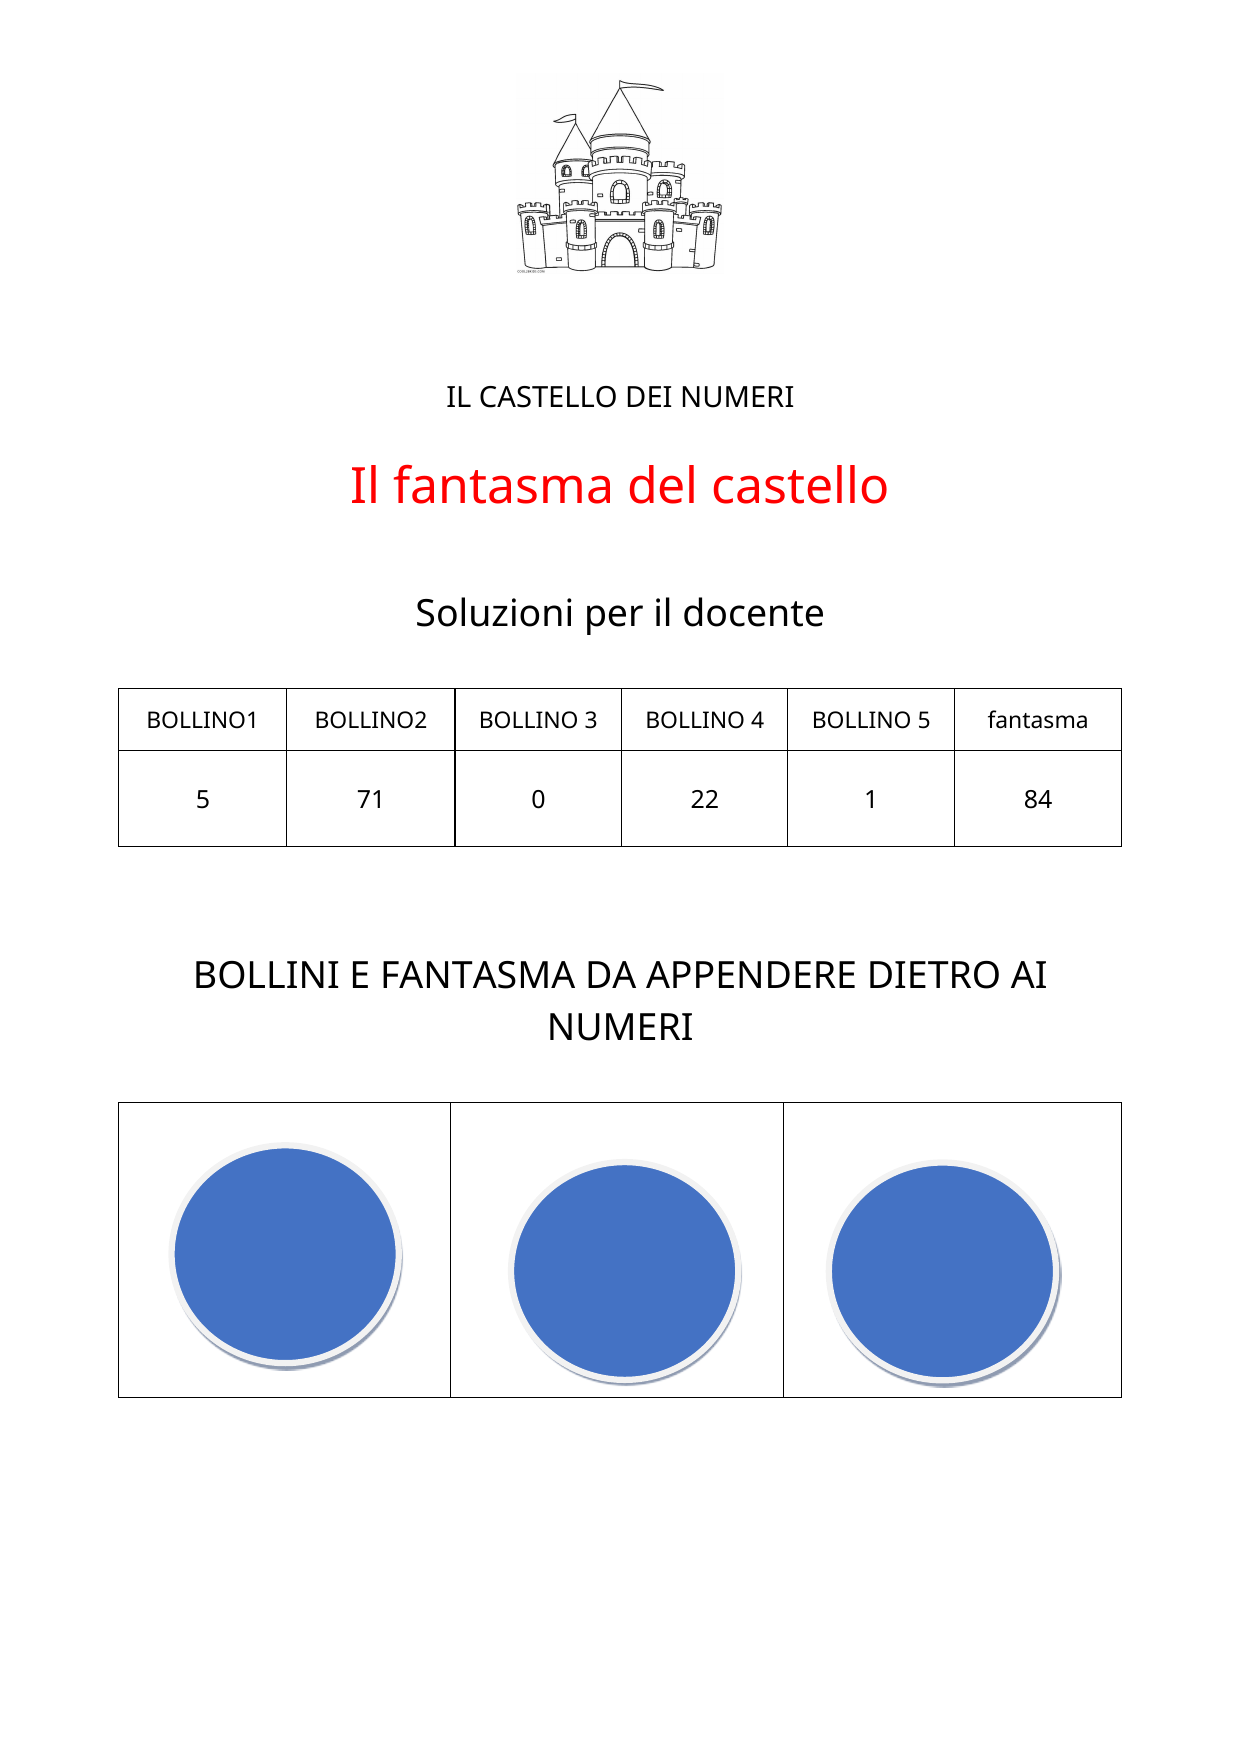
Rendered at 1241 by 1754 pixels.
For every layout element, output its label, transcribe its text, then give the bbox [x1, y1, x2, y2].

table_header BOLLINO 4 [622, 689, 787, 750]
table_header BOLLINO 5 [788, 689, 954, 750]
text IL CASTELLO DEI NUMERI [118, 376, 1122, 416]
table_header [784, 1103, 1121, 1397]
text BOLLINI E FANTASMA DA APPENDERE DIETRO AI NUMERI [118, 949, 1122, 1051]
table_cell 71 [287, 751, 454, 846]
table_cell 84 [955, 751, 1121, 846]
table_header BOLLINO2 [287, 689, 454, 750]
table_cell 1 [788, 751, 954, 846]
table_header BOLLINO1 [119, 689, 286, 750]
table_header [119, 1103, 450, 1397]
picture [516, 73, 725, 274]
table_header [451, 1103, 783, 1397]
table_cell 22 [622, 751, 787, 846]
table_header BOLLINO 3 [456, 689, 621, 750]
text Il fantasma del castello [118, 450, 1122, 518]
table_header fantasma [955, 689, 1121, 750]
table_cell 5 [119, 751, 286, 846]
table_cell 0 [456, 751, 621, 846]
text Soluzioni per il docente [118, 586, 1122, 637]
